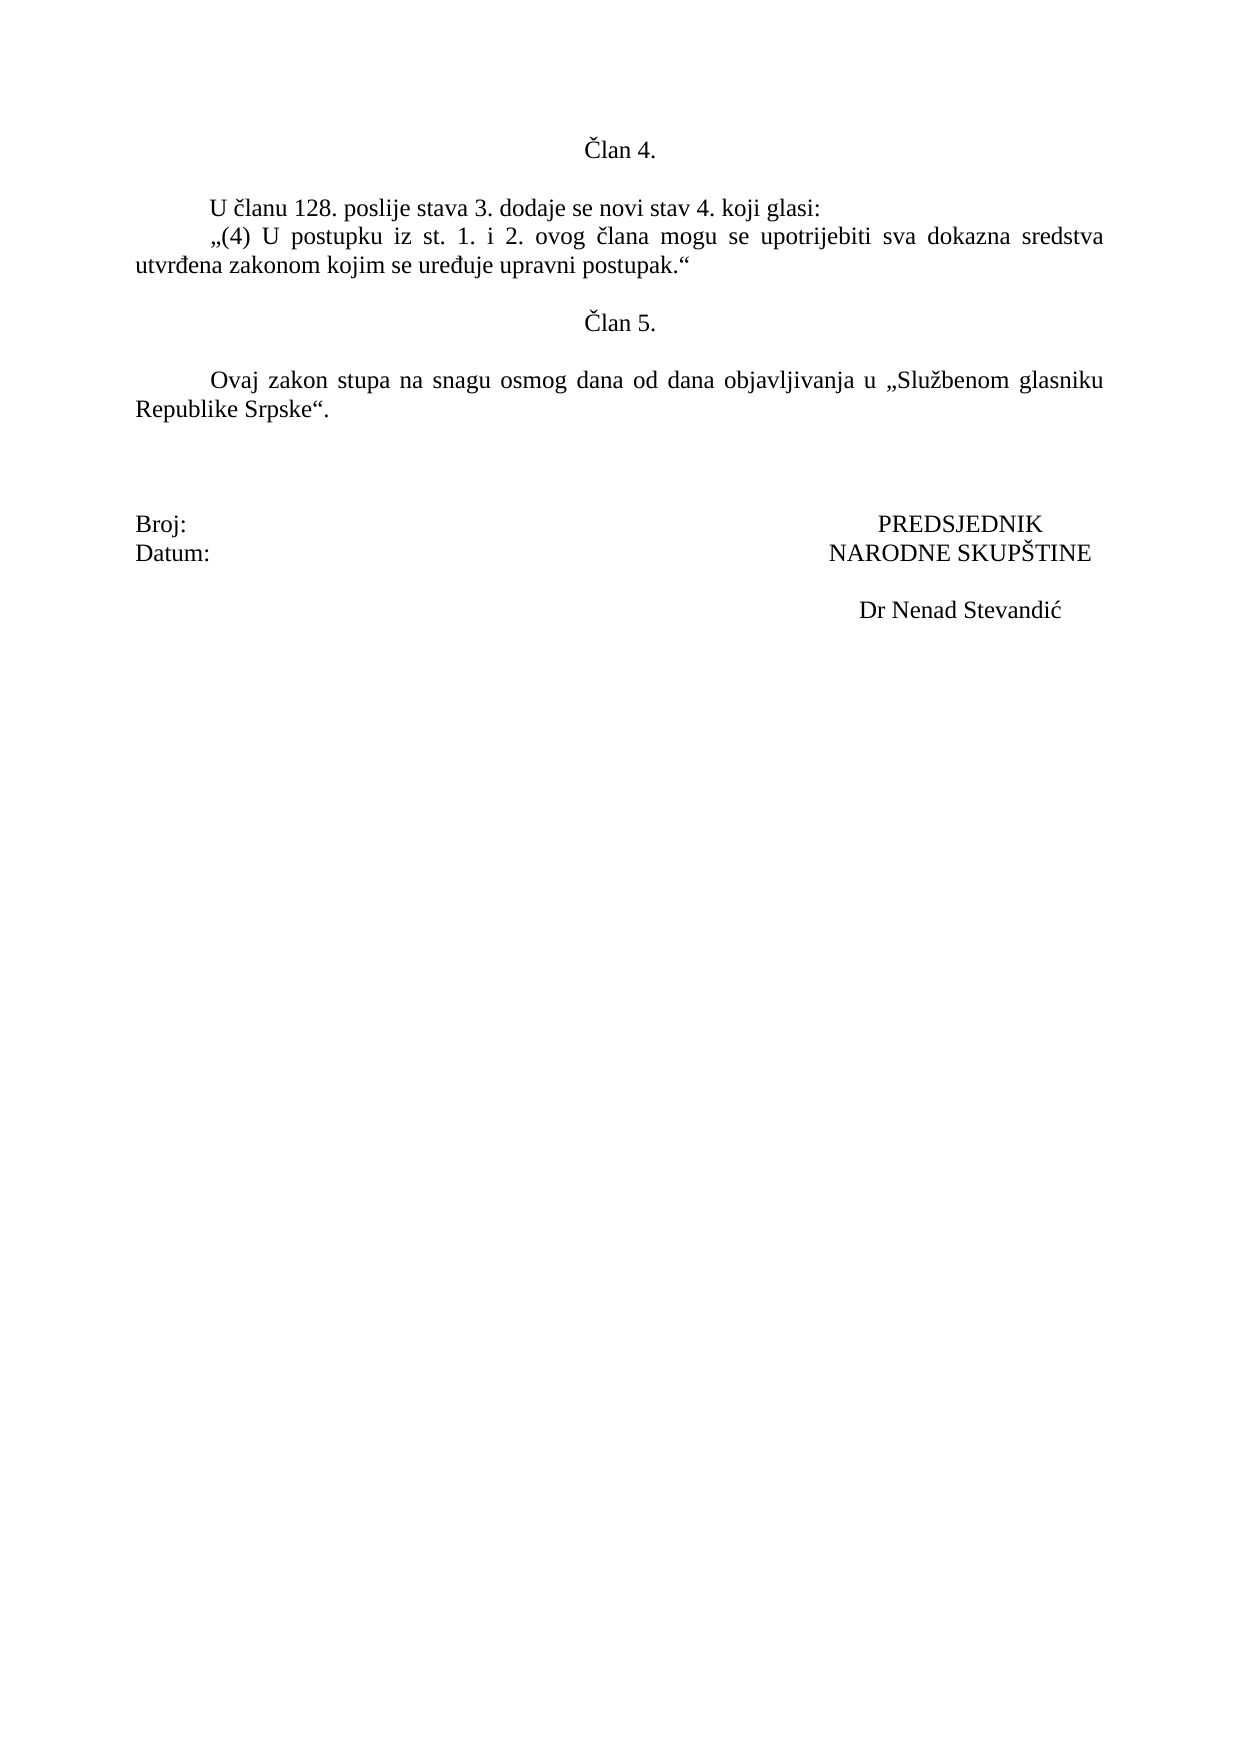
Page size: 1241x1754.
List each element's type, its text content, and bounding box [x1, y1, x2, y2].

text Član 5. [135, 308, 1105, 336]
text Član 4. [135, 135, 1105, 164]
text Broj: PREDSJEDNIK [135, 509, 1105, 538]
text U članu 128. poslije stava 3. dodaje se novi stav 4. koji glasi: [135, 193, 1105, 221]
text Datum: NARODNE SKUPŠTINE [135, 538, 1105, 566]
text „(4) U postupku iz st. 1. i 2. ovog člana mogu se upotrijebiti sva dokazna sredstva utvrđena zakonom kojim se uređuje upravni postupak.“ [135, 221, 1105, 279]
text Dr Nenad Stevandić [135, 595, 1105, 624]
text Ovaj zakon stupa na snagu osmog dana od dana objavljivanja u „Službenom glasniku Republike Srpske“. [135, 365, 1105, 423]
